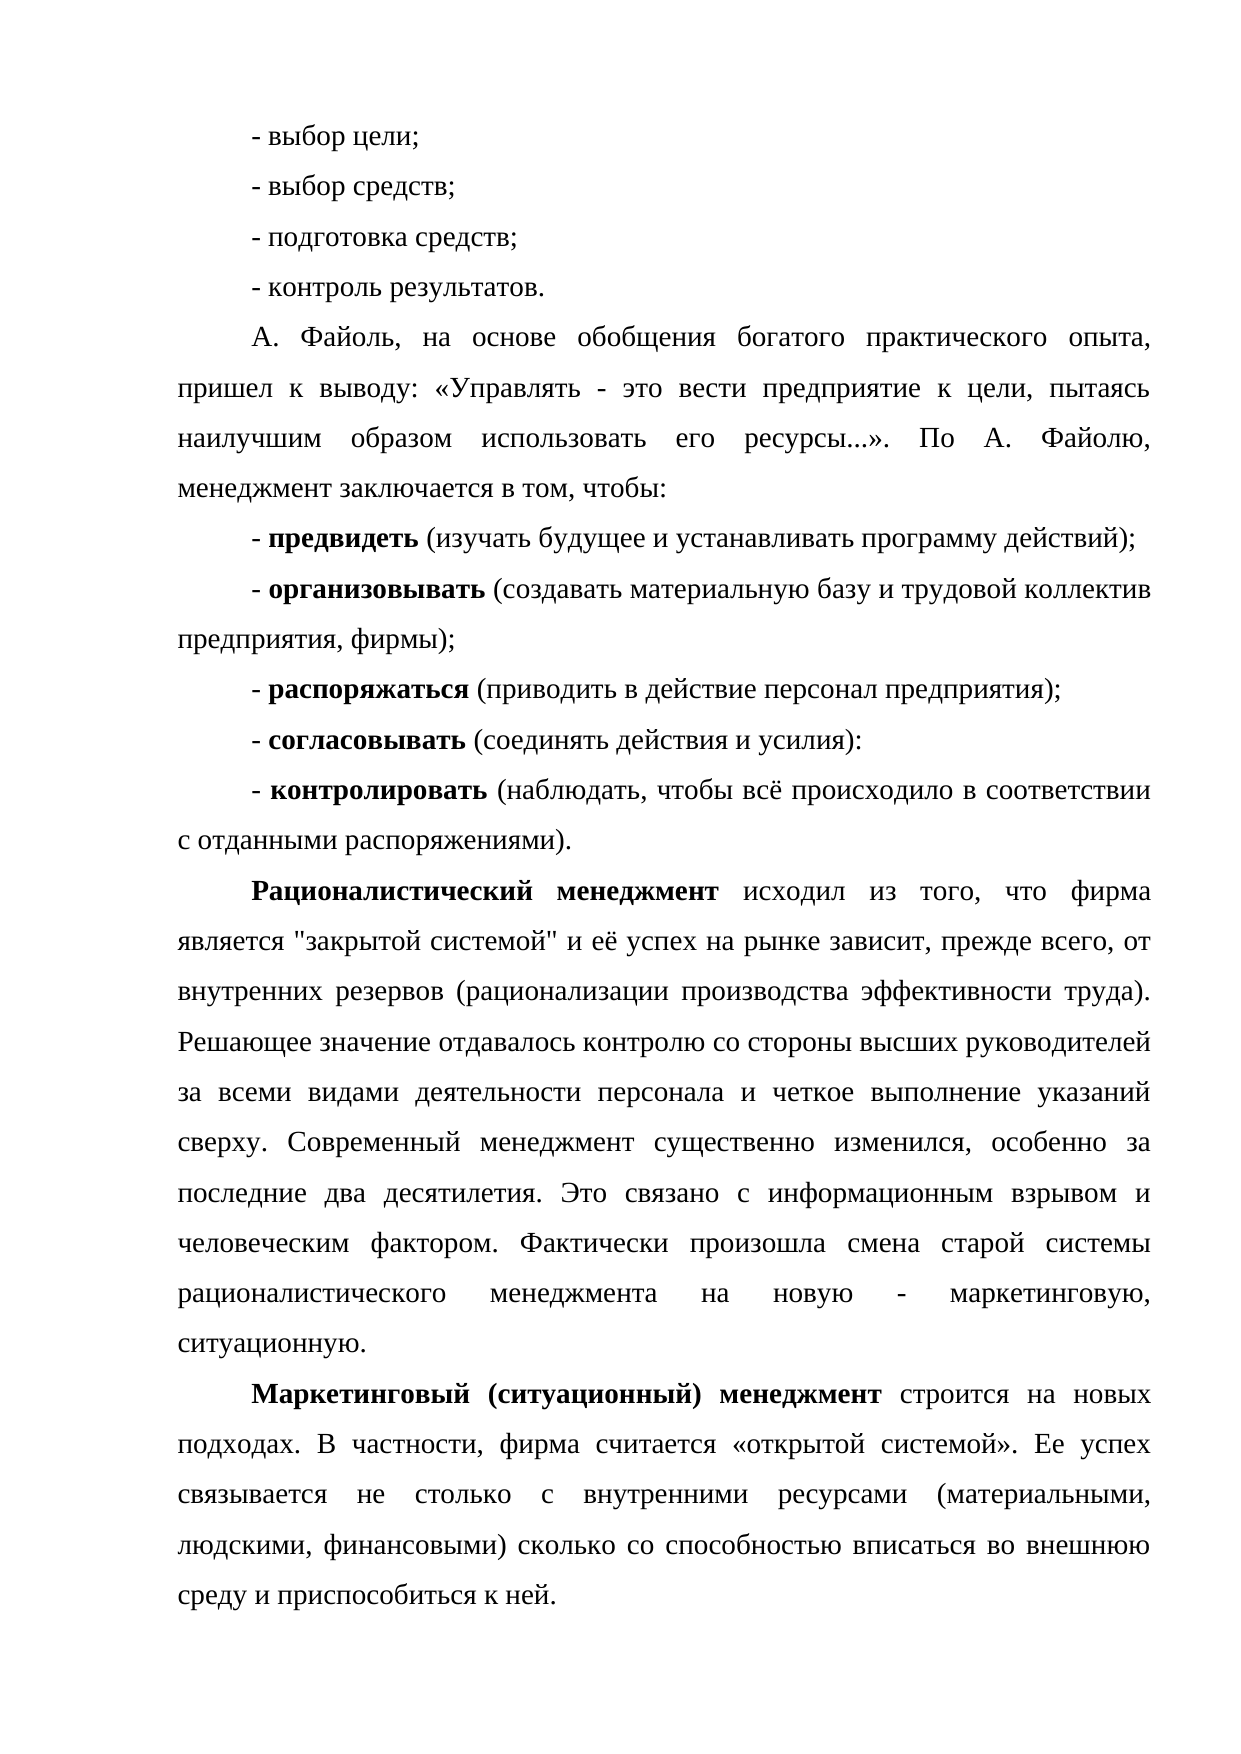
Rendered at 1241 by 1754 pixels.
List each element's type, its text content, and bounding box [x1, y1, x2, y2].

text Рационалистический менеджмент исходил из того, что фирма является "закрытой системой" и её успех на рынке зависит, прежде всего, от внутренних резервов (рационализации производства эффективности труда). Решающее значение отдавалось контролю со стороны высших руководителей за всеми видами деятельности персонала и четкое выполнение указаний сверху. Современный менеджмент существенно изменился, особенно за последние два десятилетия. Это связано с информационным взрывом и человеческим фактором. Фактически произошла смена старой системы рационалистического менеджмента на новую - маркетинговую, ситуационную. [177, 873, 1152, 1359]
text - выбор цели; [177, 118, 1152, 152]
text - контролировать (наблюдать, чтобы всё происходило в соответствии с отданными распоряжениями). [177, 772, 1152, 856]
text - контроль результатов. [177, 269, 1152, 303]
text Маркетинговый (ситуационный) менеджмент строится на новых подходах. В частности, фирма считается «открытой системой». Ее успех связывается не столько с внутренними ресурсами (материальными, людскими, финансовыми) сколько со способностью вписаться во внешнюю среду и приспособиться к ней. [177, 1376, 1152, 1611]
text А. Файоль, на основе обобщения богатого практического опыта, пришел к выводу: «Управлять - это вести предприятие к цели, пытаясь наилучшим образом использовать его ресурсы...». По А. Файолю, менеджмент заключается в том, чтобы: [177, 319, 1152, 504]
text - выбор средств; [177, 168, 1152, 202]
text - подготовка средств; [177, 219, 1152, 252]
text - распоряжаться (приводить в действие персонал предприятия); [177, 672, 1152, 705]
text - согласовывать (соединять действия и усилия): [177, 722, 1152, 755]
text - предвидеть (изучать будущее и устанавливать программу действий); [177, 521, 1152, 554]
text - организовывать (создавать материальную базу и трудовой коллектив предприятия, фирмы); [177, 571, 1152, 655]
